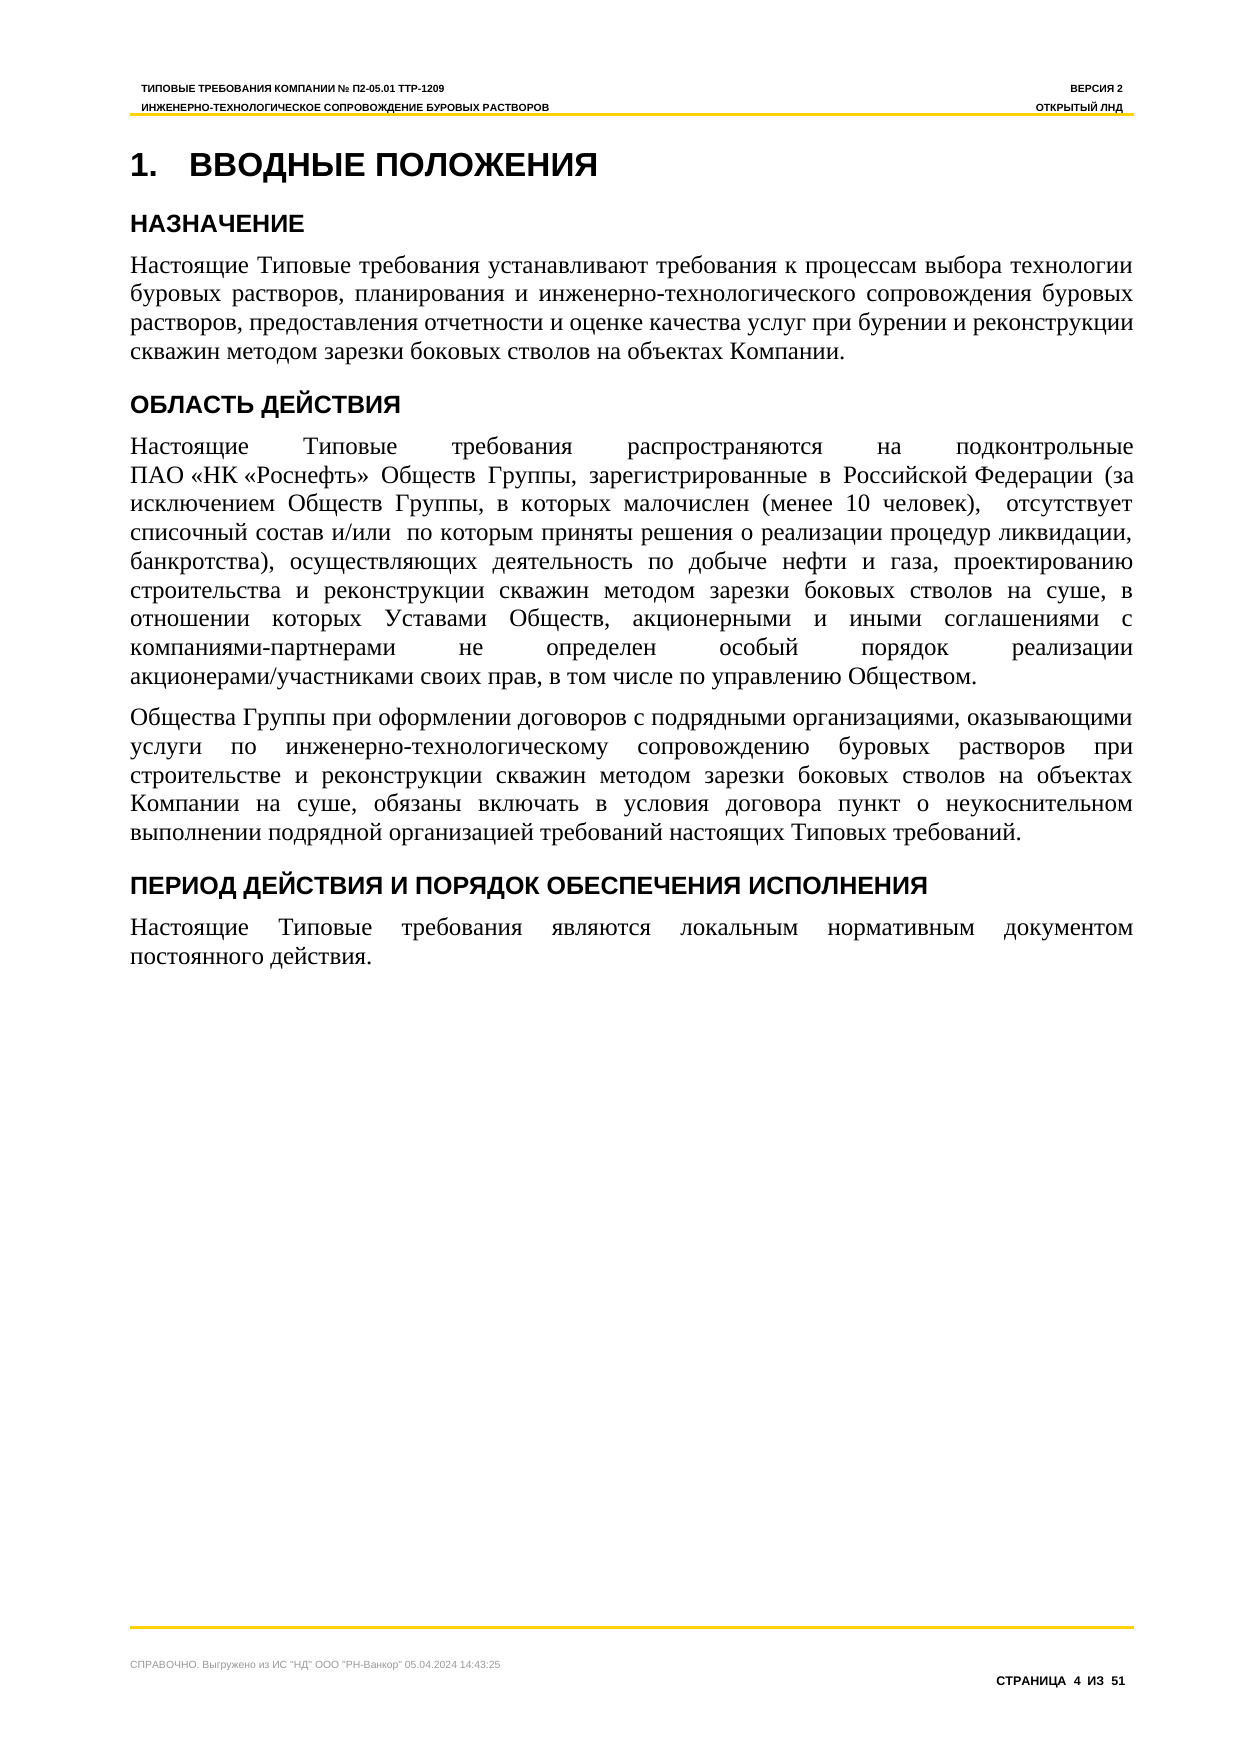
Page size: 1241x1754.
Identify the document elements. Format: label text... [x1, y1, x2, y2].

text Настоящие Типовые требования распространяются на подконтрольные ПАО «НК «Роснефть» Обществ Группы, зарегистрированные в Российской Федерации (за исключением Обществ Группы, в которых малочислен (менее 10 человек), отсутствует списочный состав и/или по которым приняты решения о реализации процедур ликвидации, банкротства), осуществляющих деятельность по добыче нефти и газа, проектированию строительства и реконструкции скважин методом зарезки боковых стволов на суше, в отношении которых Уставами Обществ, акционерными и иными соглашениями с компаниями-партнерами не определен особый порядок реализации акционерами/участниками своих прав, в том числе по управлению Обществом. [130, 431, 1134, 690]
text ПЕРИОД ДЕЙСТВИЯ И ПОРЯДОК ОБЕСПЕЧЕНИЯ ИСПОЛНЕНИЯ [130, 871, 1134, 900]
text Общества Группы при оформлении договоров с подрядными организациями, оказывающими услуги по инженерно-технологическому сопровождению буровых растворов при строительстве и реконструкции скважин методом зарезки боковых стволов на объектах Компании на суше, обязаны включать в условия договора пункт о неукоснительном выполнении подрядной организацией требований настоящих Типовых требований. [130, 702, 1134, 846]
text ВВОДНЫЕ ПОЛОЖЕНИЯ [130, 145, 1134, 183]
text НАЗНАЧЕНИЕ [130, 208, 1134, 237]
text ОБЛАСТЬ ДЕЙСТВИЯ [130, 390, 1134, 418]
text Настоящие Типовые требования устанавливают требования к процессам выбора технологии буровых растворов, планирования и инженерно-технологического сопровождения буровых растворов, предоставления отчетности и оценке качества услуг при бурении и реконструкции скважин методом зарезки боковых стволов на объектах Компании. [130, 250, 1134, 365]
text Настоящие Типовые требования являются локальным нормативным документом постоянного действия. [130, 912, 1134, 970]
